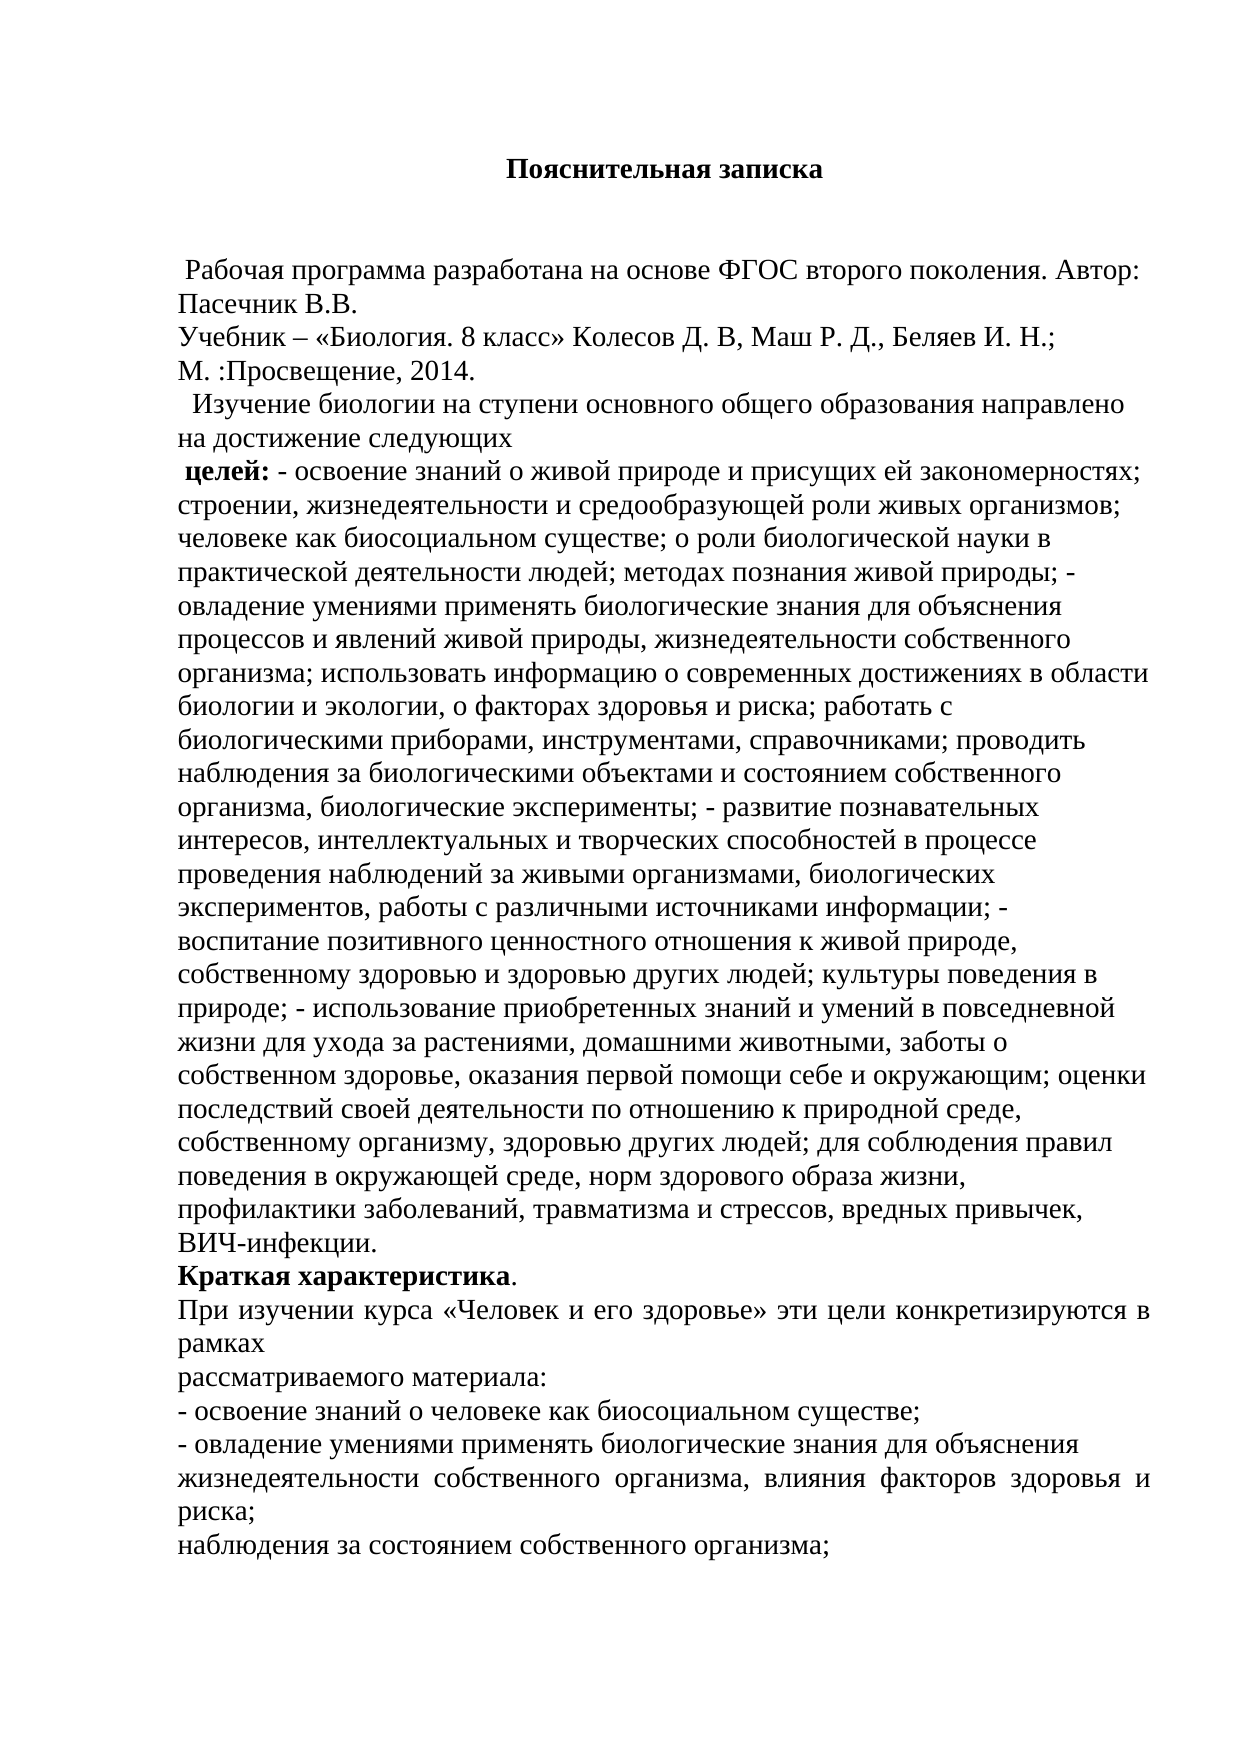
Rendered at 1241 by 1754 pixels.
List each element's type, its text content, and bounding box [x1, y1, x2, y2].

text - освоение знаний о человеке как биосоциальном существе; [177, 1393, 1152, 1426]
text Учебник – «Биология. 8 класс» Колесов Д. В, Маш Р. Д., Беляев И. Н.; М. :Просвещение, 2014. [177, 319, 1152, 386]
text жизнедеятельности собственного организма, влияния факторов здоровья и риска; [177, 1460, 1152, 1527]
text рассматриваемого материала: [177, 1359, 1152, 1393]
text - овладение умениями применять биологические знания для объяснения [177, 1426, 1152, 1460]
text Изучение биологии на ступени основного общего образования направлено на достижение следующих [177, 386, 1152, 453]
text Краткая характеристика. [177, 1258, 1152, 1292]
text целей: - освоение знаний о живой природе и присущих ей закономерностях; строении, жизнедеятельности и средообразующей роли живых организмов; человеке как биосоциальном существе; о роли биологической науки в практической деятельности людей; методах познания живой природы; - овладение умениями применять биологические знания для объяснения процессов и явлений живой природы, жизнедеятельности собственного организма; использовать информацию о современных достижениях в области биологии и экологии, о факторах здоровья и риска; работать с биологическими приборами, инструментами, справочниками; проводить наблюдения за биологическими объектами и состоянием собственного организма, биологические эксперименты; - развитие познавательных интересов, интеллектуальных и творческих способностей в процессе проведения наблюдений за живыми организмами, биологических экспериментов, работы с различными источниками информации; - воспитание позитивного ценностного отношения к живой природе, собственному здоровью и здоровью других людей; культуры поведения в природе; - иcпользование приобретенных знаний и умений в повседневной жизни для ухода за растениями, домашними животными, заботы о собственном здоровье, оказания первой помощи себе и окружающим; оценки последствий своей деятельности по отношению к природной среде, собственному организму, здоровью других людей; для соблюдения правил поведения в окружающей среде, норм здорового образа жизни, профилактики заболеваний, травматизма и стрессов, вредных привычек, ВИЧ-инфекции. [177, 453, 1152, 1258]
text наблюдения за состоянием собственного организма; [177, 1527, 1152, 1560]
text При изучении курса «Человек и его здоровье» эти цели конкретизируются в рамках [177, 1292, 1152, 1359]
text Рабочая программа разработана на основе ФГОС второго поколения. Автор: Пасечник В.В. [177, 252, 1152, 319]
text Пояснительная записка [177, 152, 1152, 185]
